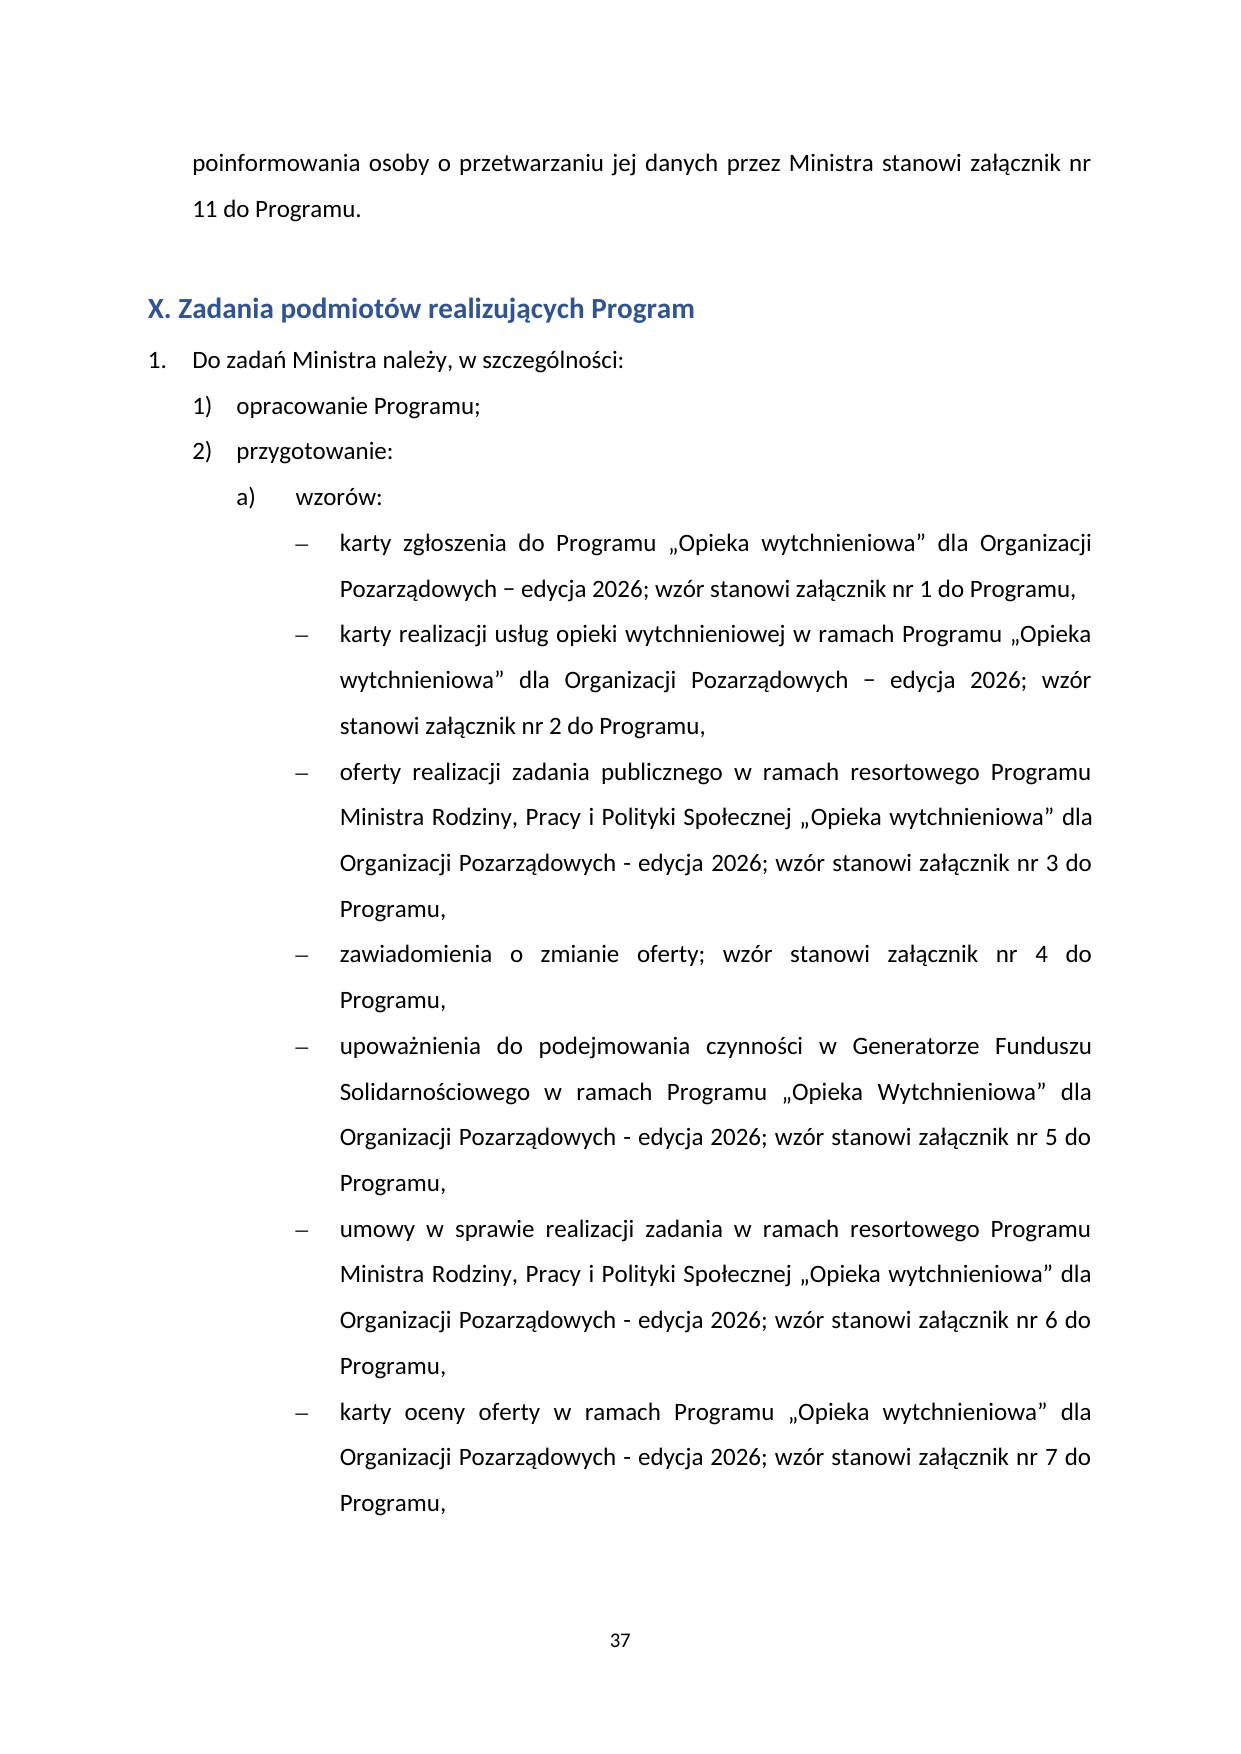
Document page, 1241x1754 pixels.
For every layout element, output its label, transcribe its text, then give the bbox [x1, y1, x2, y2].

list karty oceny oferty w ramach Programu „Opieka wytchnieniowa” dla Organizacji Pozarządowych - edycja 2026; wzór stanowi załącznik nr 7 do Programu, [295, 1396, 1093, 1518]
list Do zadań Ministra należy, w szczególności: [148, 344, 1093, 374]
list karty realizacji usług opieki wytchnieniowej w ramach Programu „Opieka wytchnieniowa” dla Organizacji Pozarządowych − edycja 2026; wzór stanowi załącznik nr 2 do Programu, [295, 618, 1093, 740]
list opracowanie Programu; [192, 390, 1093, 420]
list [148, 148, 1093, 224]
list oferty realizacji zadania publicznego w ramach resortowego Programu Ministra Rodziny, Pracy i Polityki Społecznej „Opieka wytchnieniowa” dla Organizacji Pozarządowych - edycja 2026; wzór stanowi załącznik nr 3 do Programu, [295, 756, 1093, 923]
list upoważnienia do podejmowania czynności w Generatorze Funduszu Solidarnościowego w ramach Programu „Opieka Wytchnieniowa” dla Organizacji Pozarządowych - edycja 2026; wzór stanowi załącznik nr 5 do Programu, [295, 1030, 1093, 1198]
list przygotowanie: [192, 436, 1093, 466]
list karty zgłoszenia do Programu „Opieka wytchnieniowa” dla Organizacji Pozarządowych − edycja 2026; wzór stanowi załącznik nr 1 do Programu, [295, 527, 1093, 603]
subtitle X. Zadania podmiotów realizujących Program [148, 291, 1093, 326]
list umowy w sprawie realizacji zadania w ramach resortowego Programu Ministra Rodziny, Pracy i Polityki Społecznej „Opieka wytchnieniowa” dla Organizacji Pozarządowych - edycja 2026; wzór stanowi załącznik nr 6 do Programu, [295, 1213, 1093, 1381]
list wzorów: [236, 481, 1093, 512]
list zawiadomienia o zmianie oferty; wzór stanowi załącznik nr 4 do Programu, [295, 938, 1093, 1015]
